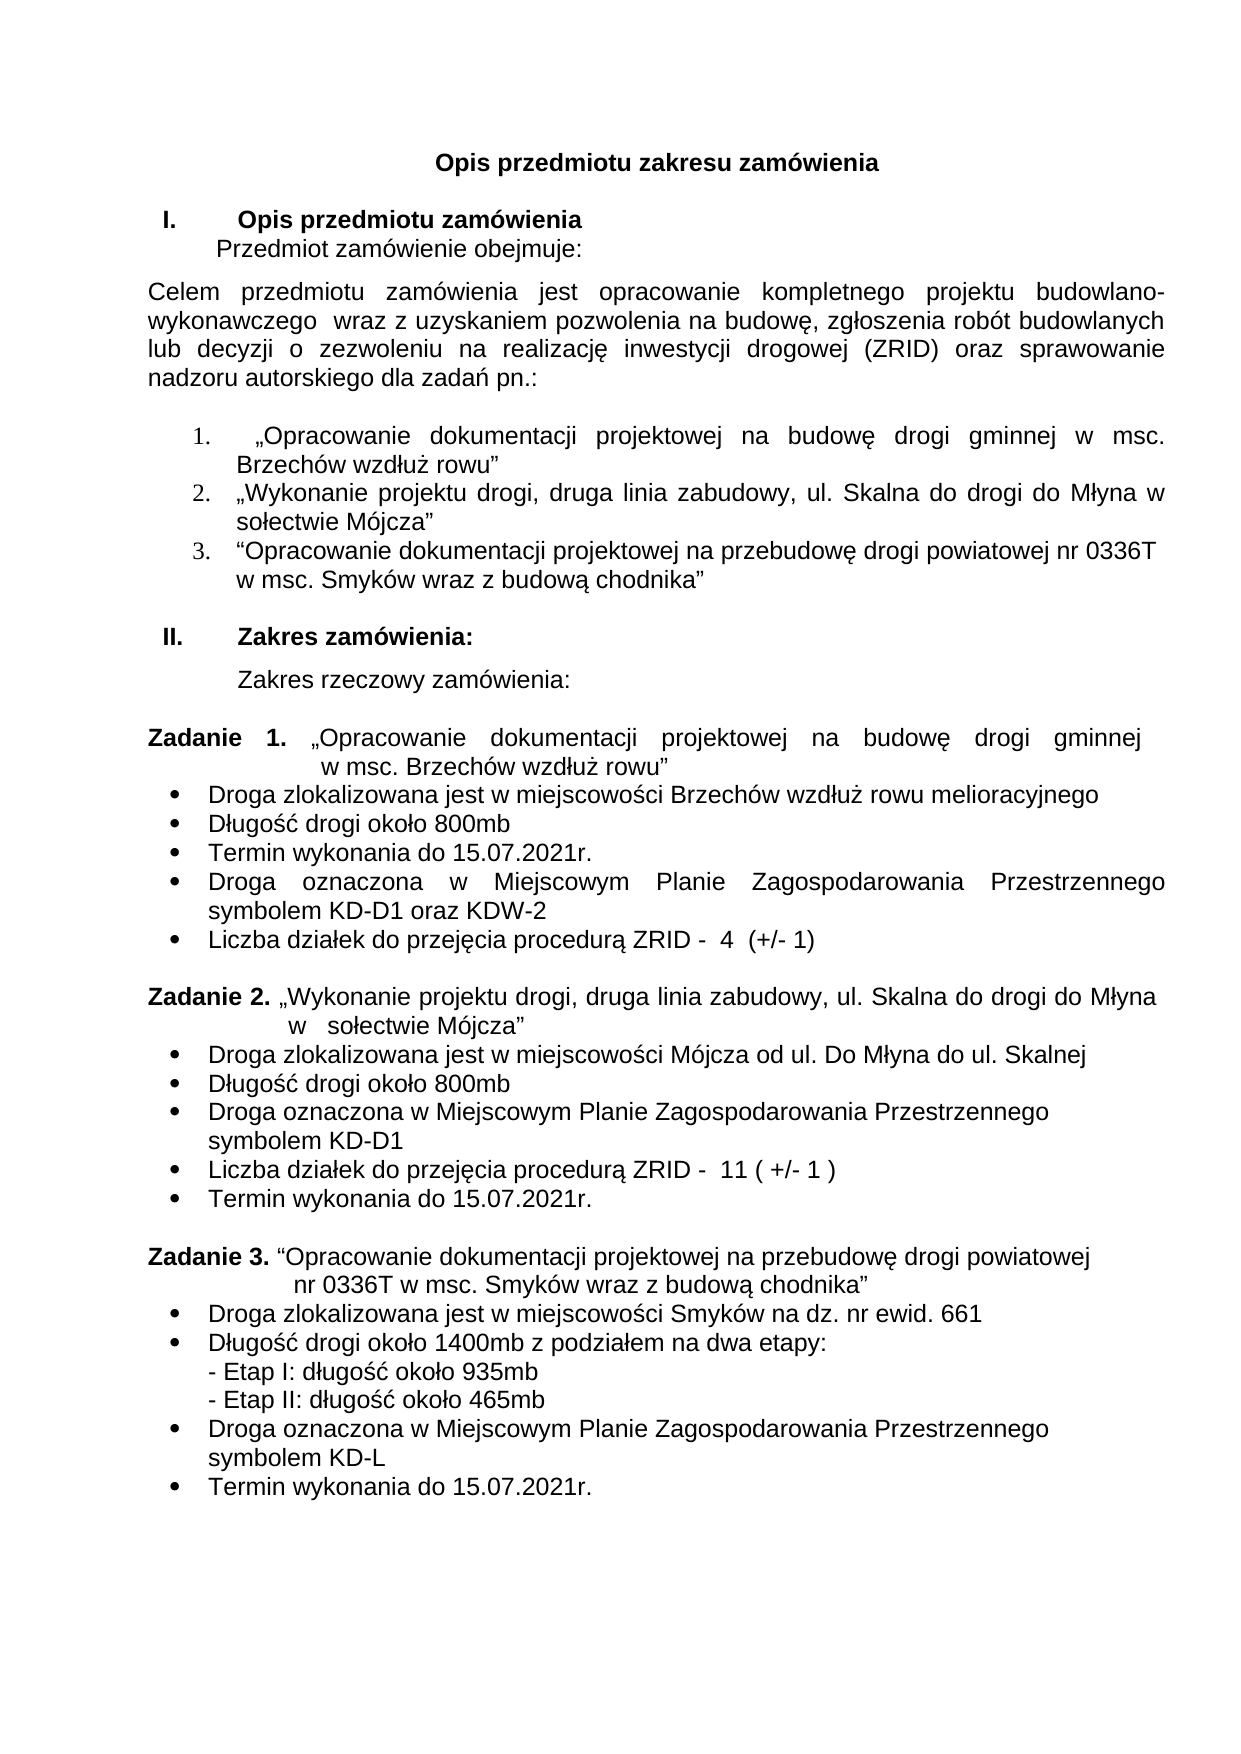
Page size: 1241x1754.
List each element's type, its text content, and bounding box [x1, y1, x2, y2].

list Długość drogi około 1400mb z podziałem na dwa etapy: [170, 1328, 1167, 1357]
list - Etap II: długość około 465mb [208, 1385, 1167, 1414]
list Termin wykonania do 15.07.2021r. [170, 1184, 1167, 1213]
list Droga oznaczona w Miejscowym Planie Zagospodarowania Przestrzennego symbolem KD-D1 oraz KDW-2 [170, 867, 1167, 924]
list Termin wykonania do 15.07.2021r. [170, 1472, 1167, 1501]
list Zadanie 1. „Opracowanie dokumentacji projektowej na budowę drogi gminnej w msc. Brzechów wzdłuż rowu” [148, 723, 1167, 780]
text Opis przedmiotu zakresu zamówienia [148, 148, 1167, 176]
list Zadanie 2. „Wykonanie projektu drogi, druga linia zabudowy, ul. Skalna do drogi do Młyna w sołectwie Mójcza” [148, 982, 1167, 1040]
list Przedmiot zamówienie obejmuje: [216, 234, 1167, 263]
list Droga oznaczona w Miejscowym Planie Zagospodarowania Przestrzennego symbolem KD-L [170, 1414, 1167, 1472]
list Długość drogi około 800mb [170, 1068, 1167, 1097]
list Opis przedmiotu zamówienia [162, 205, 1167, 234]
text Zakres rzeczowy zamówienia: [237, 665, 1167, 694]
list Droga zlokalizowana jest w miejscowości Mójcza od ul. Do Młyna do ul. Skalnej [170, 1040, 1167, 1068]
list “Opracowanie dokumentacji projektowej na przebudowę drogi powiatowej nr 0336T w msc. Smyków wraz z budową chodnika” [192, 536, 1167, 593]
list Droga zlokalizowana jest w miejscowości Smyków na dz. nr ewid. 661 [170, 1299, 1167, 1328]
list „Opracowanie dokumentacji projektowej na budowę drogi gminnej w msc. Brzechów wzdłuż rowu” [192, 421, 1167, 478]
list Zakres zamówienia: [162, 622, 1167, 651]
text Zadanie 3. “Opracowanie dokumentacji projektowej na przebudowę drogi powiatowej nr 0336T w msc. Smyków wraz z budową chodnika” [148, 1241, 1167, 1299]
text Celem przedmiotu zamówienia jest opracowanie kompletnego projektu budowlano-wykonawczego wraz z uzyskaniem pozwolenia na budowę, zgłoszenia robót budowlanych lub decyzji o zezwoleniu na realizację inwestycji drogowej (ZRID) oraz sprawowanie nadzoru autorskiego dla zadań pn.: [148, 277, 1167, 392]
list „Wykonanie projektu drogi, druga linia zabudowy, ul. Skalna do drogi do Młyna w sołectwie Mójcza” [192, 478, 1167, 536]
list Droga zlokalizowana jest w miejscowości Brzechów wzdłuż rowu melioracyjnego [170, 780, 1167, 809]
list Droga oznaczona w Miejscowym Planie Zagospodarowania Przestrzennego symbolem KD-D1 [170, 1097, 1167, 1155]
list Liczba działek do przejęcia procedurą ZRID - 4 (+/- 1) [170, 924, 1167, 953]
list Długość drogi około 800mb [170, 809, 1167, 838]
list Liczba działek do przejęcia procedurą ZRID - 11 ( +/- 1 ) [170, 1155, 1167, 1184]
list - Etap I: długość około 935mb [208, 1357, 1167, 1385]
list Termin wykonania do 15.07.2021r. [170, 838, 1167, 867]
